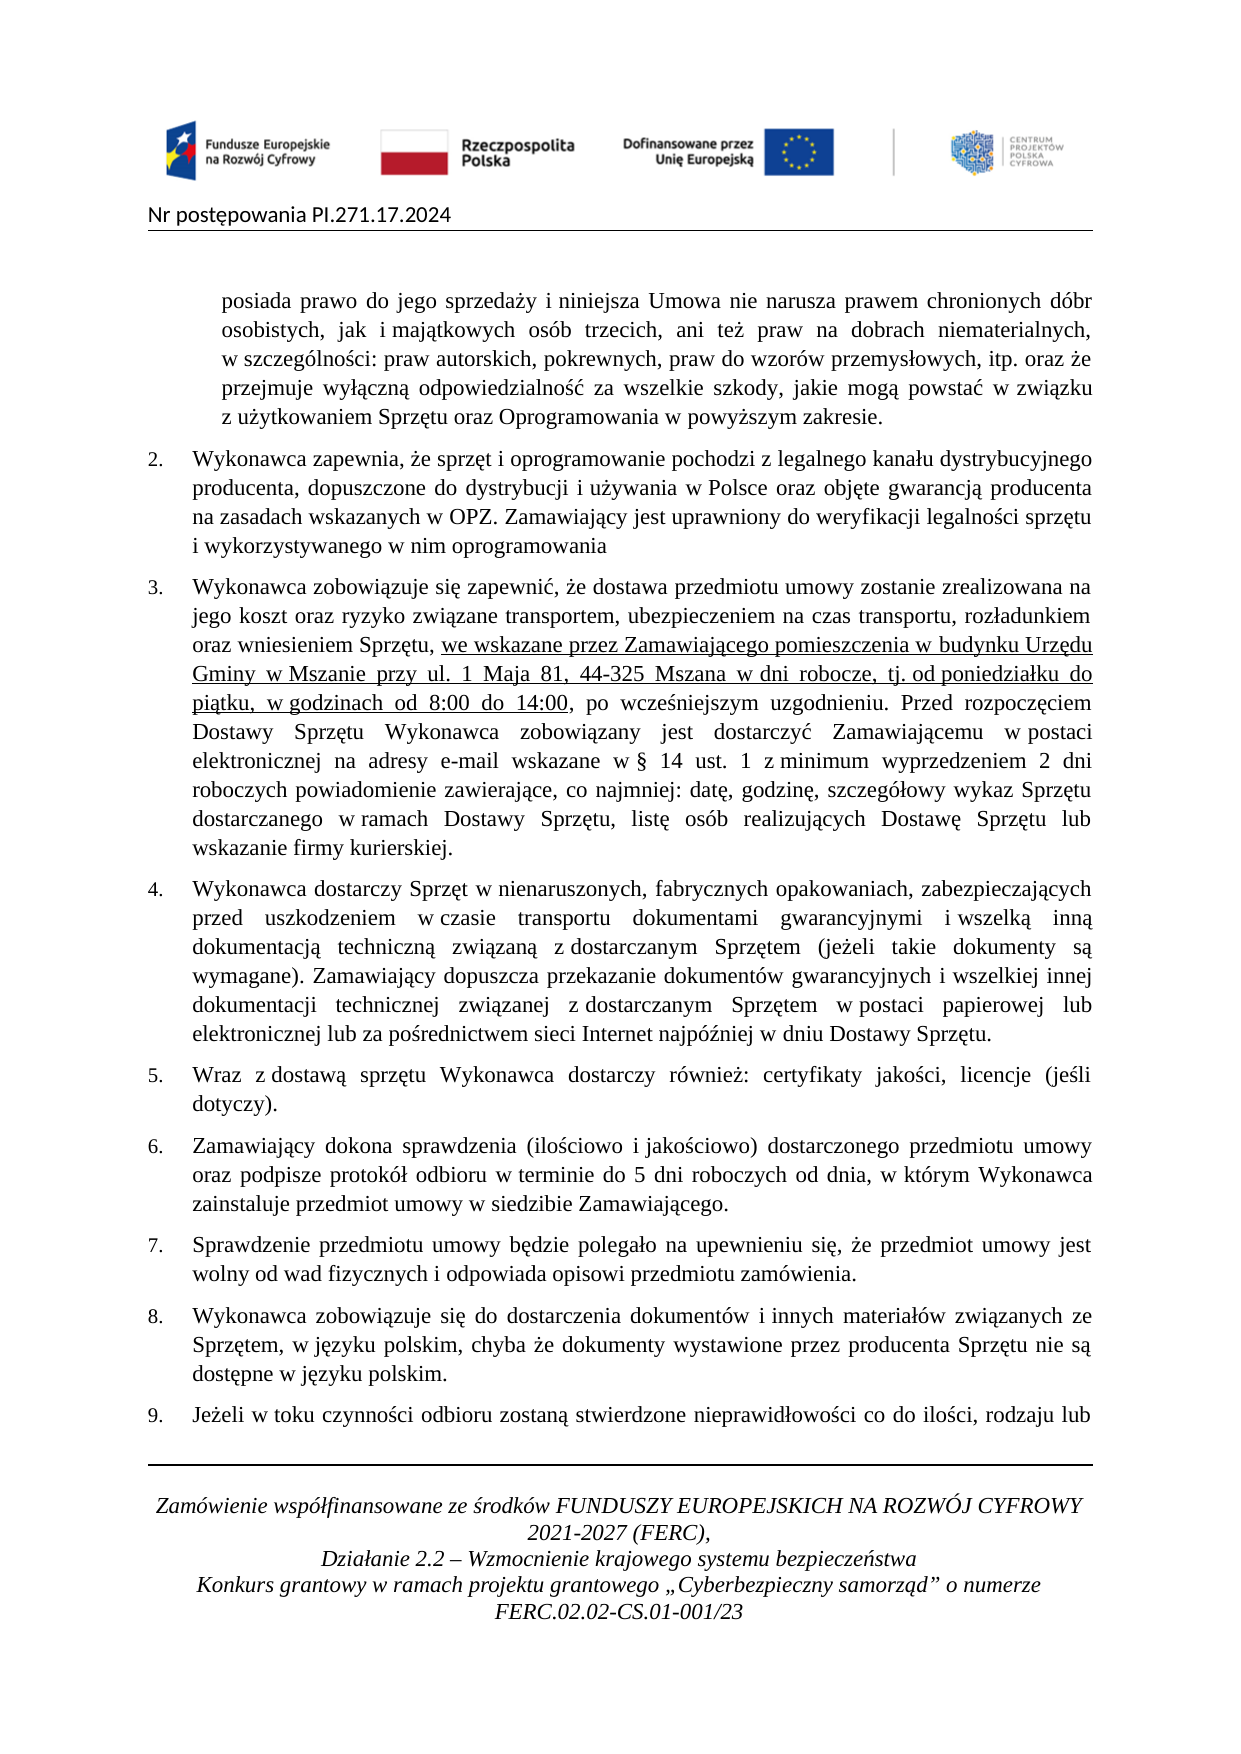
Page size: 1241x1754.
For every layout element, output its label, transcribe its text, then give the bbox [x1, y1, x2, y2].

picture [147, 101, 1093, 200]
list Zamawiający dokona sprawdzenia (ilościowo i jakościowo) dostarczonego przedmiotu umowy oraz podpisze protokół odbioru w terminie do 5 dni roboczych od dnia, w którym Wykonawca zainstaluje przedmiot umowy w siedzibie Zamawiającego. [148, 1132, 1093, 1216]
list Wraz z dostawą sprzętu Wykonawca dostarczy również: certyfikaty jakości, licencje (jeśli dotyczy). [148, 1061, 1093, 1117]
list Wykonawca dostarczy Sprzęt w nienaruszonych, fabrycznych opakowaniach, zabezpieczających przed uszkodzeniem w czasie transportu dokumentami gwarancyjnymi i wszelką inną dokumentacją techniczną związaną z dostarczanym Sprzętem (jeżeli takie dokumenty są wymagane). Zamawiający dopuszcza przekazanie dokumentów gwarancyjnych i wszelkiej innej dokumentacji technicznej związanej z dostarczanym Sprzętem w postaci papierowej lub elektronicznej lub za pośrednictwem sieci Internet najpóźniej w dniu Dostawy Sprzętu. [148, 875, 1093, 1046]
list Sprawdzenie przedmiotu umowy będzie polegało na upewnieniu się, że przedmiot umowy jest wolny od wad fizycznych i odpowiada opisowi przedmiotu zamówienia. [148, 1231, 1093, 1287]
list Wykonawca zapewnia, że sprzęt i oprogramowanie pochodzi z legalnego kanału dystrybucyjnego producenta, dopuszczone do dystrybucji i używania w Polsce oraz objęte gwarancją producenta na zasadach wskazanych w OPZ. Zamawiający jest uprawniony do weryfikacji legalności sprzętu i wykorzystywanego w nim oprogramowania [148, 445, 1093, 558]
list Wykonawca zobowiązuje się do dostarczenia dokumentów i innych materiałów związanych ze Sprzętem, w języku polskim, chyba że dokumenty wystawione przez producenta Sprzętu nie są dostępne w języku polskim. [148, 1302, 1093, 1386]
list Wykonawca zobowiązuje się zapewnić, że dostawa przedmiotu umowy zostanie zrealizowana na jego koszt oraz ryzyko związane transportem, ubezpieczeniem na czas transportu, rozładunkiem oraz wniesieniem Sprzętu, we wskazane przez Zamawiającego pomieszczenia w budynku Urzędu Gminy w Mszanie przy ul. 1 Maja 81, 44-325 Mszana w dni robocze, tj. od poniedziałku do piątku, w godzinach od 8:00 do 14:00, po wcześniejszym uzgodnieniu. Przed rozpoczęciem Dostawy Sprzętu Wykonawca zobowiązany jest dostarczyć Zamawiającemu w postaci elektronicznej na adresy e-mail wskazane w § 14 ust. 1 z minimum wyprzedzeniem 2 dni roboczych powiadomienie zawierające, co najmniej: datę, godzinę, szczegółowy wykaz Sprzętu dostarczanego w ramach Dostawy Sprzętu, listę osób realizujących Dostawę Sprzętu lub wskazanie firmy kurierskiej. [148, 573, 1093, 860]
